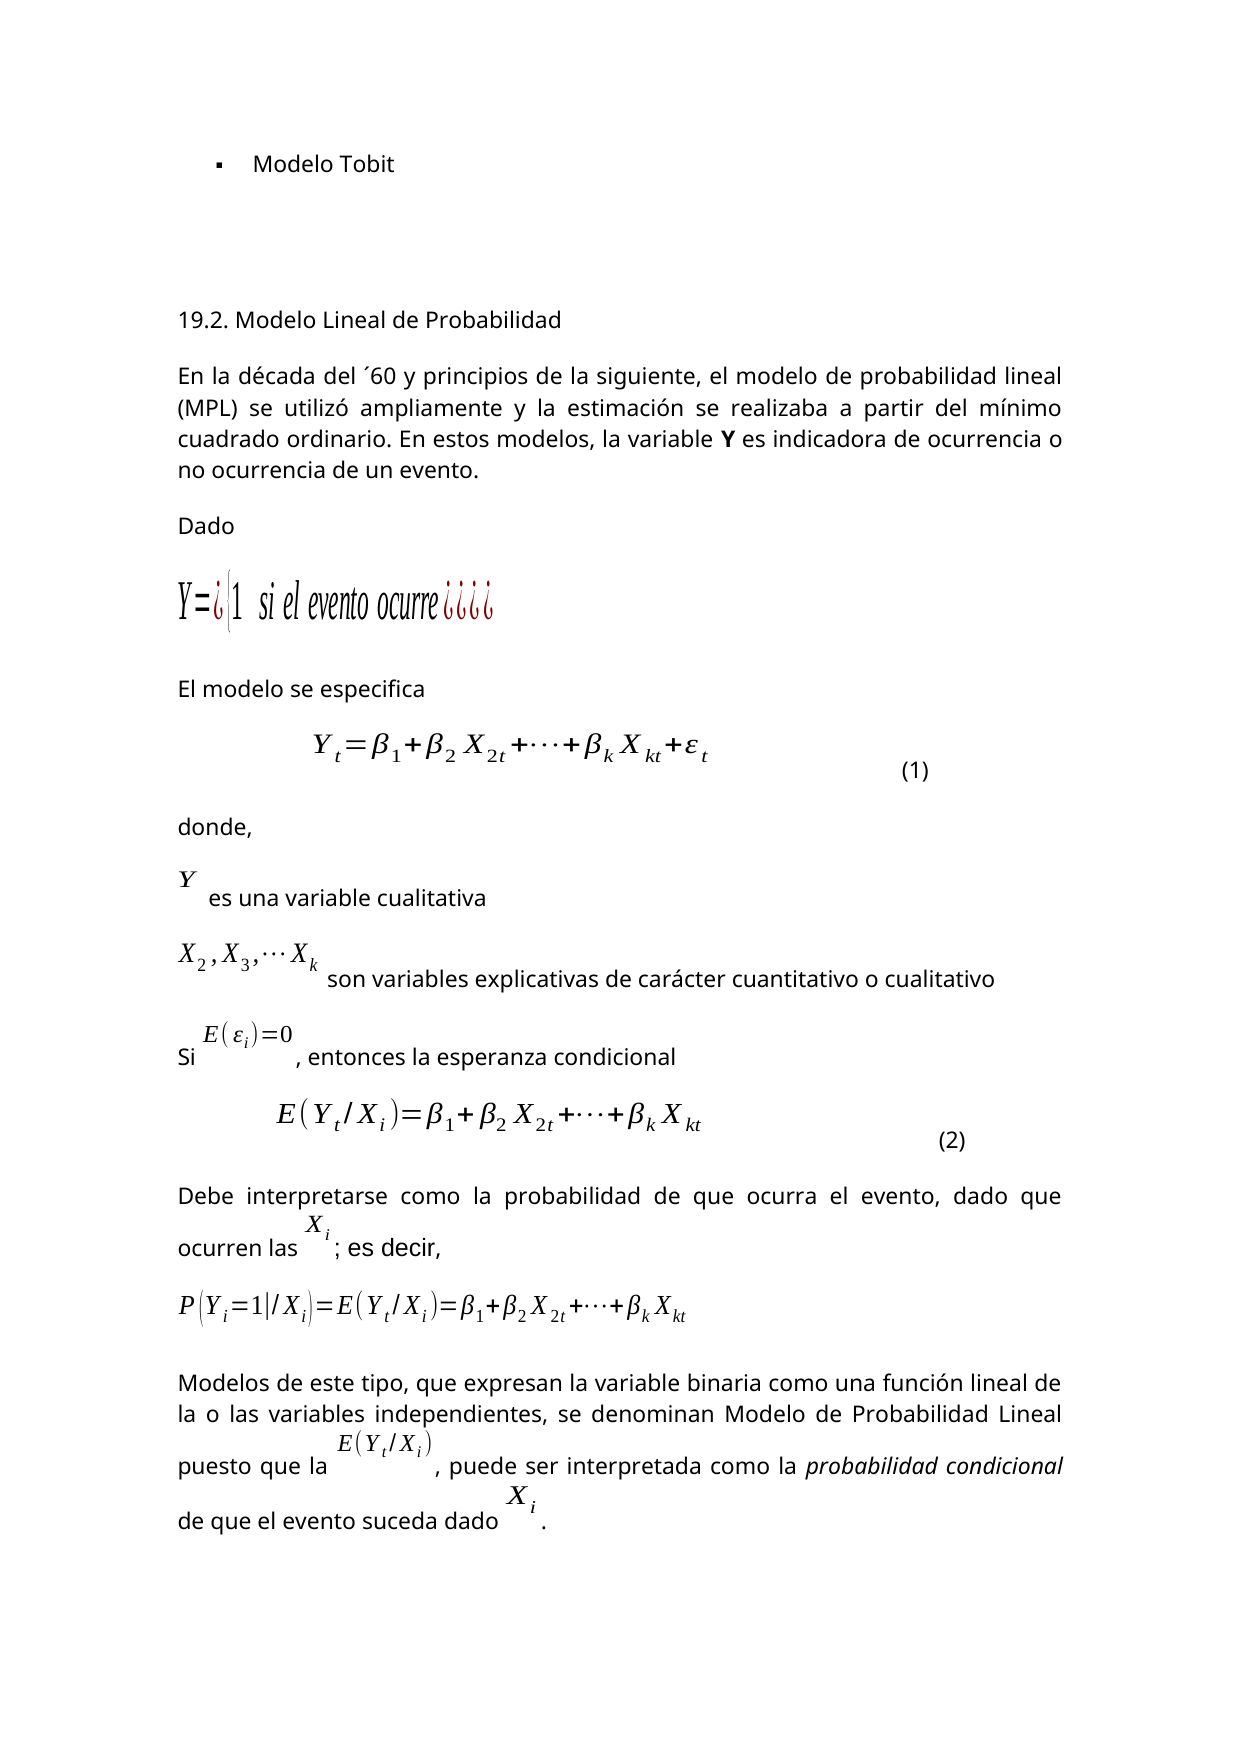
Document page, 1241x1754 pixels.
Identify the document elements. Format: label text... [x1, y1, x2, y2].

text Si , entonces la esperanza condicional [177, 1019, 1063, 1072]
text En la década del ´60 y principios de la siguiente, el modelo de probabilidad lineal (MPL) se utilizó ampliamente y la estimación se realizaba a partir del mínimo cuadrado ordinario. En estos modelos, la variable Y es indicadora de ocurrencia o no ocurrencia de un evento. [177, 360, 1063, 485]
text son variables explicativas de carácter cuantitativo o cualitativo [177, 938, 1063, 994]
list Modelo Tobit [215, 148, 1063, 179]
text (1) [177, 729, 1063, 786]
text Dado [177, 510, 1063, 541]
text donde, [177, 811, 1063, 842]
text Debe interpretarse como la probabilidad de que ocurra el evento, dado que ocurren las ; es decir, [177, 1180, 1063, 1263]
text Modelos de este tipo, que expresan la variable binaria como una función lineal de la o las variables independientes, se denominan Modelo de Probabilidad Lineal puesto que la , puede ser interpretada como la probabilidad condicional de que el evento suceda dado . [177, 1366, 1063, 1536]
subtitle 19.2. Modelo Lineal de Probabilidad [177, 304, 1063, 335]
text El modelo se especifica [177, 673, 1063, 704]
text (2) [177, 1097, 1063, 1155]
text es una variable cualitativa [177, 867, 1063, 913]
